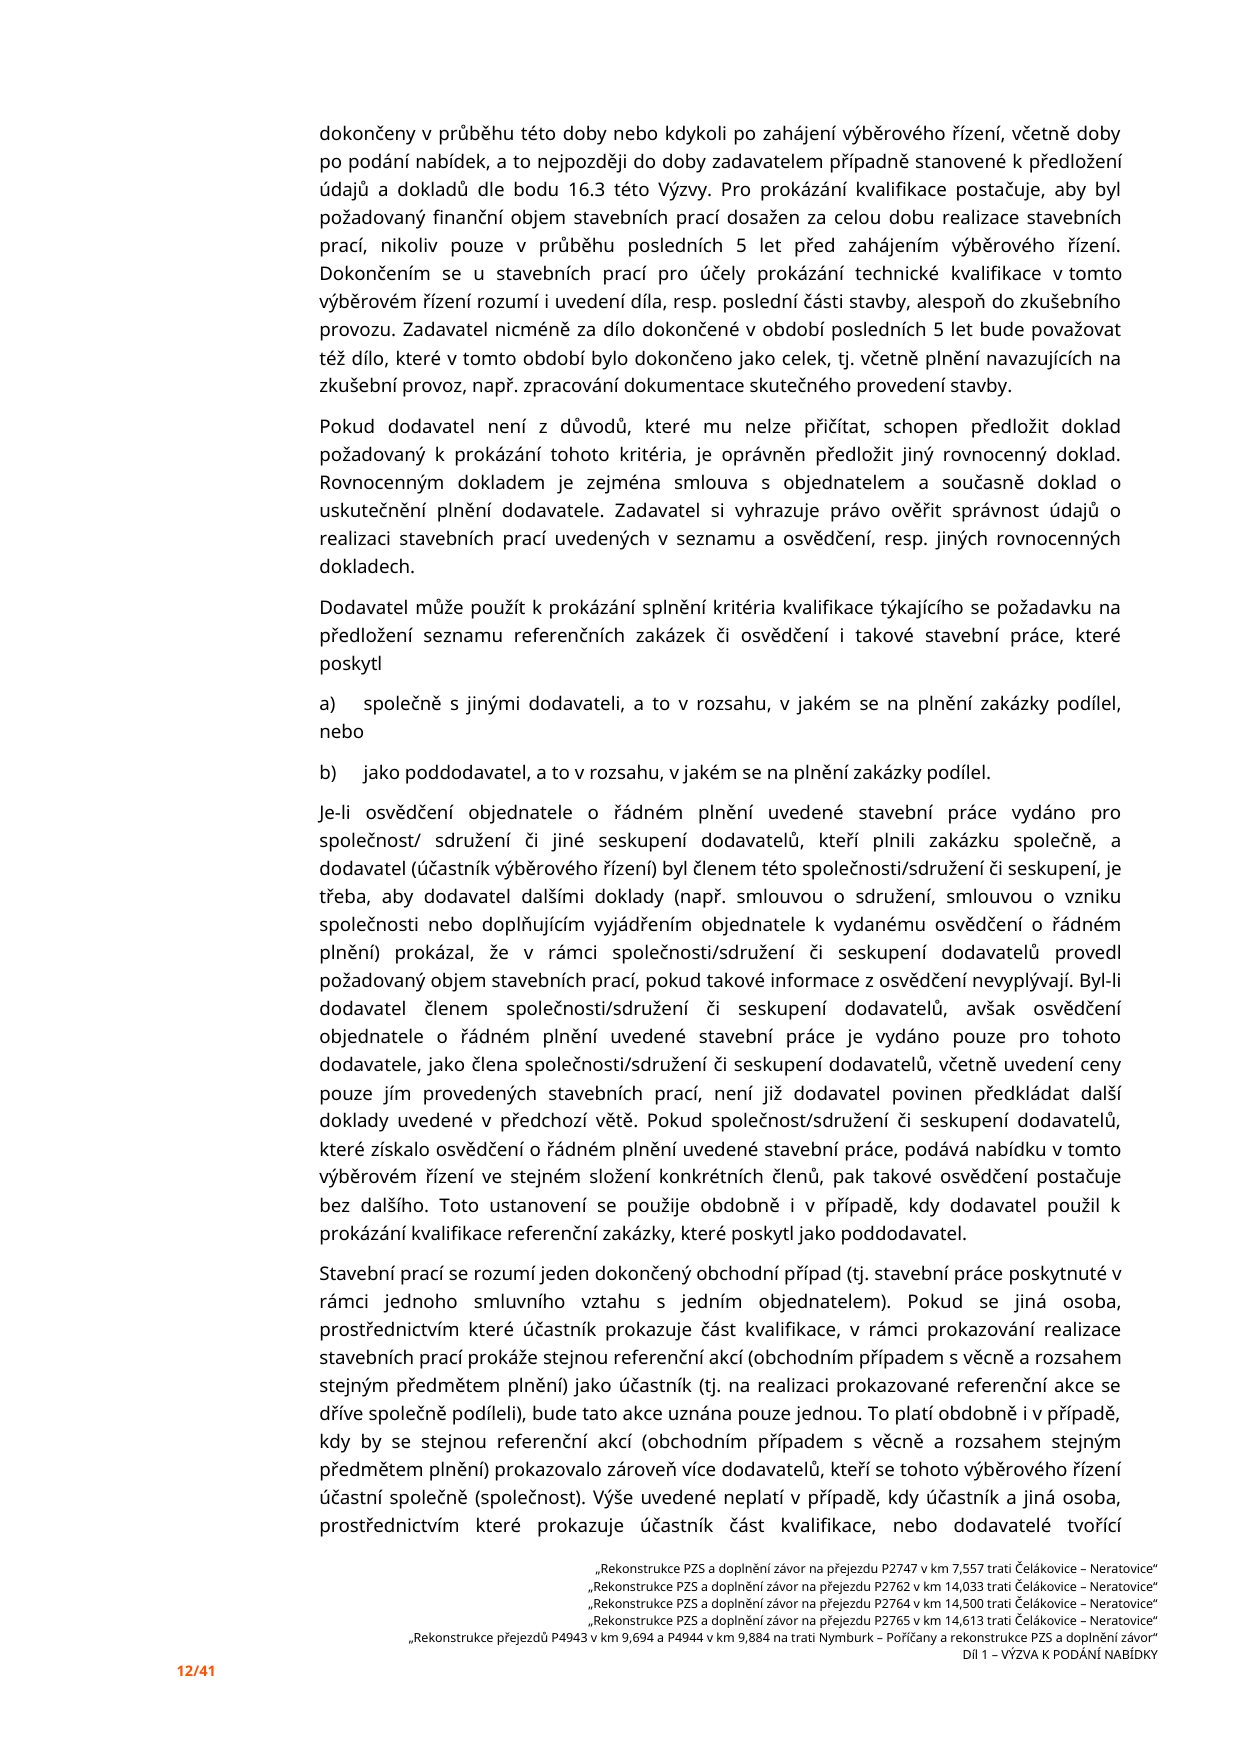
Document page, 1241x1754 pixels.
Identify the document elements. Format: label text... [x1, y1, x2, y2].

text Pokud dodavatel není z důvodů, které mu nelze přičítat, schopen předložit doklad požadovaný k prokázání tohoto kritéria, je oprávněn předložit jiný rovnocenný doklad. Rovnocenným dokladem je zejména smlouva s objednatelem a současně doklad o uskutečnění plnění dodavatele. Zadavatel si vyhrazuje právo ověřit správnost údajů o realizaci stavebních prací uvedených v seznamu a osvědčení, resp. jiných rovnocenných dokladech. [319, 413, 1122, 579]
text a) společně s jinými dodavateli, a to v rozsahu, v jakém se na plnění zakázky podílel, nebo [319, 691, 1122, 744]
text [319, 121, 1122, 398]
text b) jako poddodavatel, a to v rozsahu, v jakém se na plnění zakázky podílel. [319, 759, 1122, 784]
text Dodavatel může použít k prokázání splnění kritéria kvalifikace týkajícího se požadavku na předložení seznamu referenčních zakázek či osvědčení i takové stavební práce, které poskytl [319, 594, 1122, 676]
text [319, 1260, 1122, 1538]
text Je-li osvědčení objednatele o řádném plnění uvedené stavební práce vydáno pro společnost/ sdružení či jiné seskupení dodavatelů, kteří plnili zakázku společně, a dodavatel (účastník výběrového řízení) byl členem této společnosti/sdružení či seskupení, je třeba, aby dodavatel dalšími doklady (např. smlouvou o sdružení, smlouvou o vzniku společnosti nebo doplňujícím vyjádřením objednatele k vydanému osvědčení o řádném plnění) prokázal, že v rámci společnosti/sdružení či seskupení dodavatelů provedl požadovaný objem stavebních prací, pokud takové informace z osvědčení nevyplývají. Byl-li dodavatel členem společnosti/sdružení či seskupení dodavatelů, avšak osvědčení objednatele o řádném plnění uvedené stavební práce je vydáno pouze pro tohoto dodavatele, jako člena společnosti/sdružení či seskupení dodavatelů, včetně uvedení ceny pouze jím provedených stavebních prací, není již dodavatel povinen předkládat další doklady uvedené v předchozí větě. Pokud společnost/sdružení či seskupení dodavatelů, které získalo osvědčení o řádném plnění uvedené stavební práce, podává nabídku v tomto výběrovém řízení ve stejném složení konkrétních členů, pak takové osvědčení postačuje bez dalšího. Toto ustanovení se použije obdobně i v případě, kdy dodavatel použil k prokázání kvalifikace referenční zakázky, které poskytl jako poddodavatel. [319, 799, 1122, 1245]
